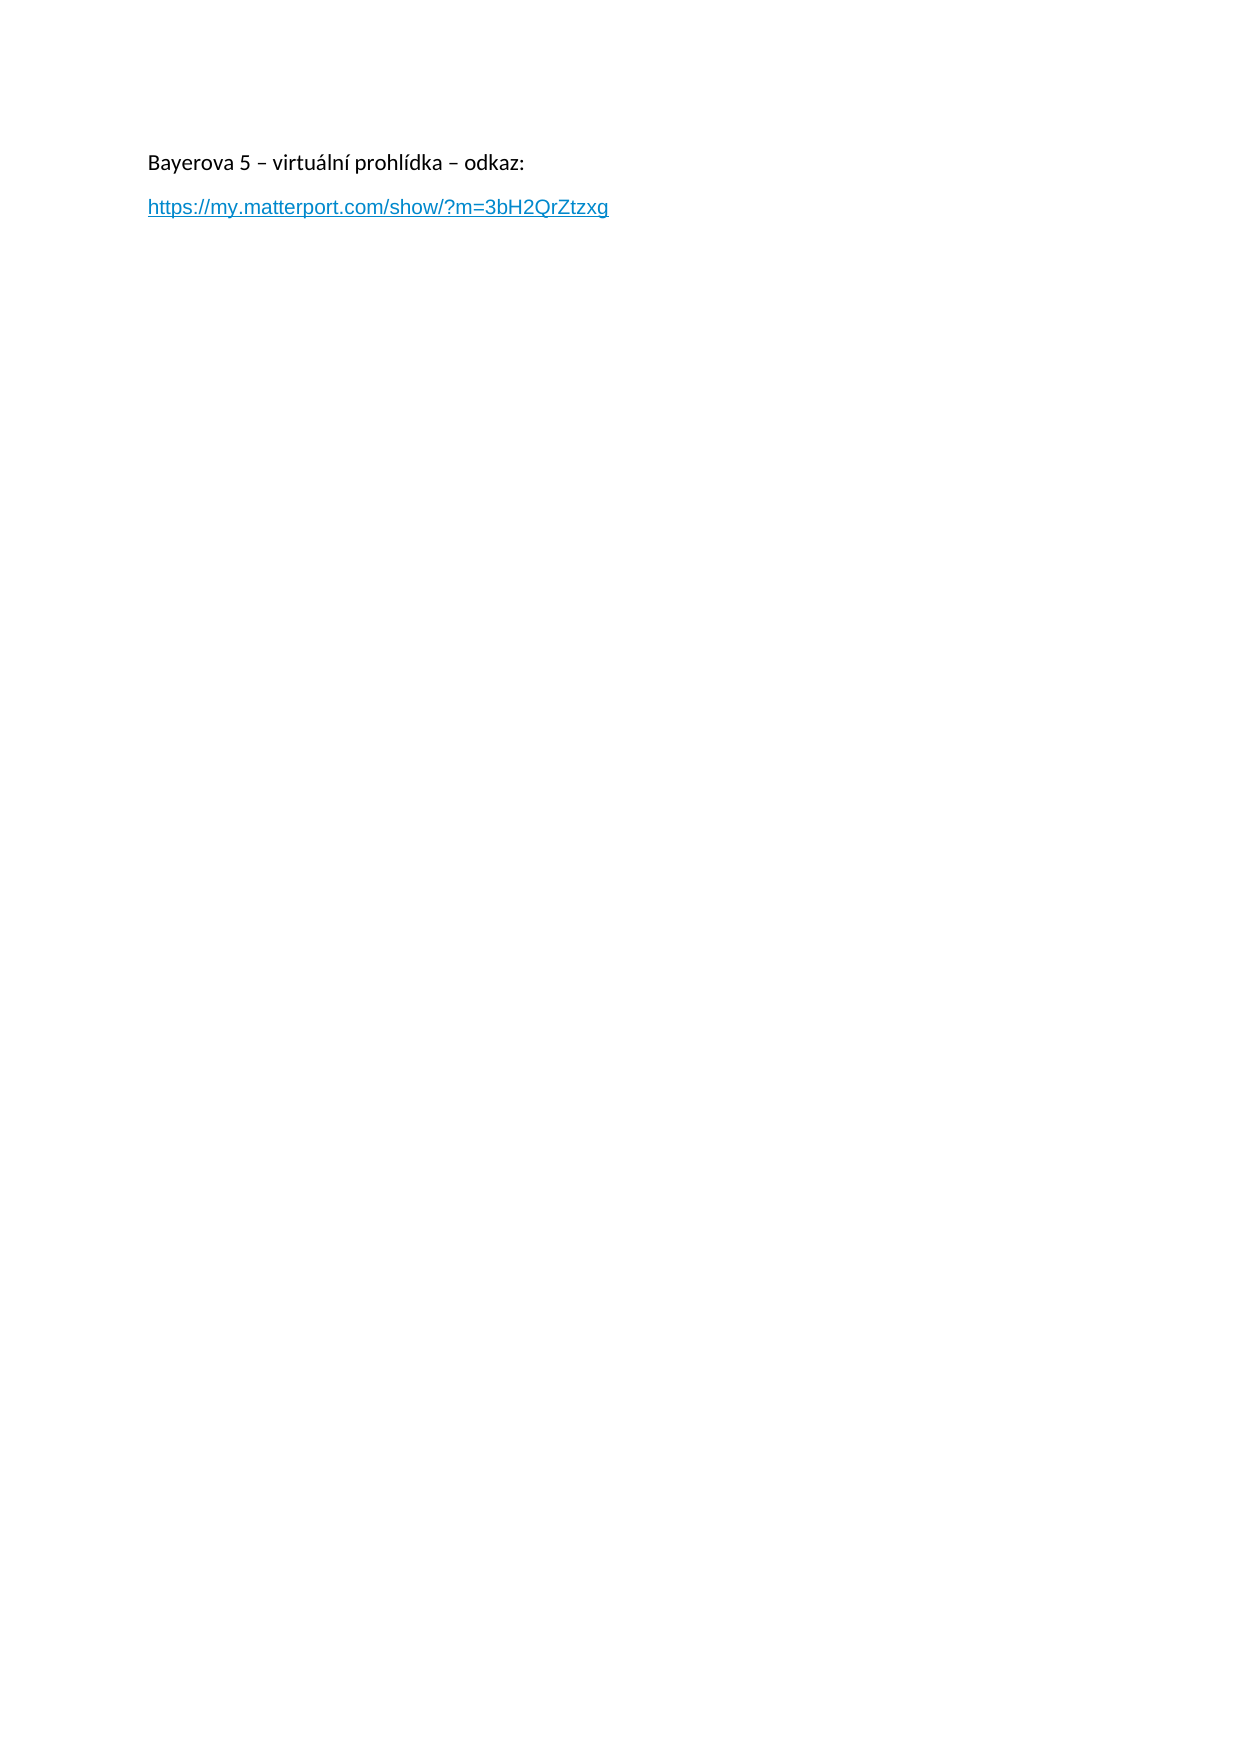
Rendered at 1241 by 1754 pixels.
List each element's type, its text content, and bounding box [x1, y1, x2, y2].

text Bayerova 5 – virtuální prohlídka – odkaz: [148, 148, 1093, 176]
text https://my.matterport.com/show/?m=3bH2QrZtzxg [148, 194, 1093, 218]
